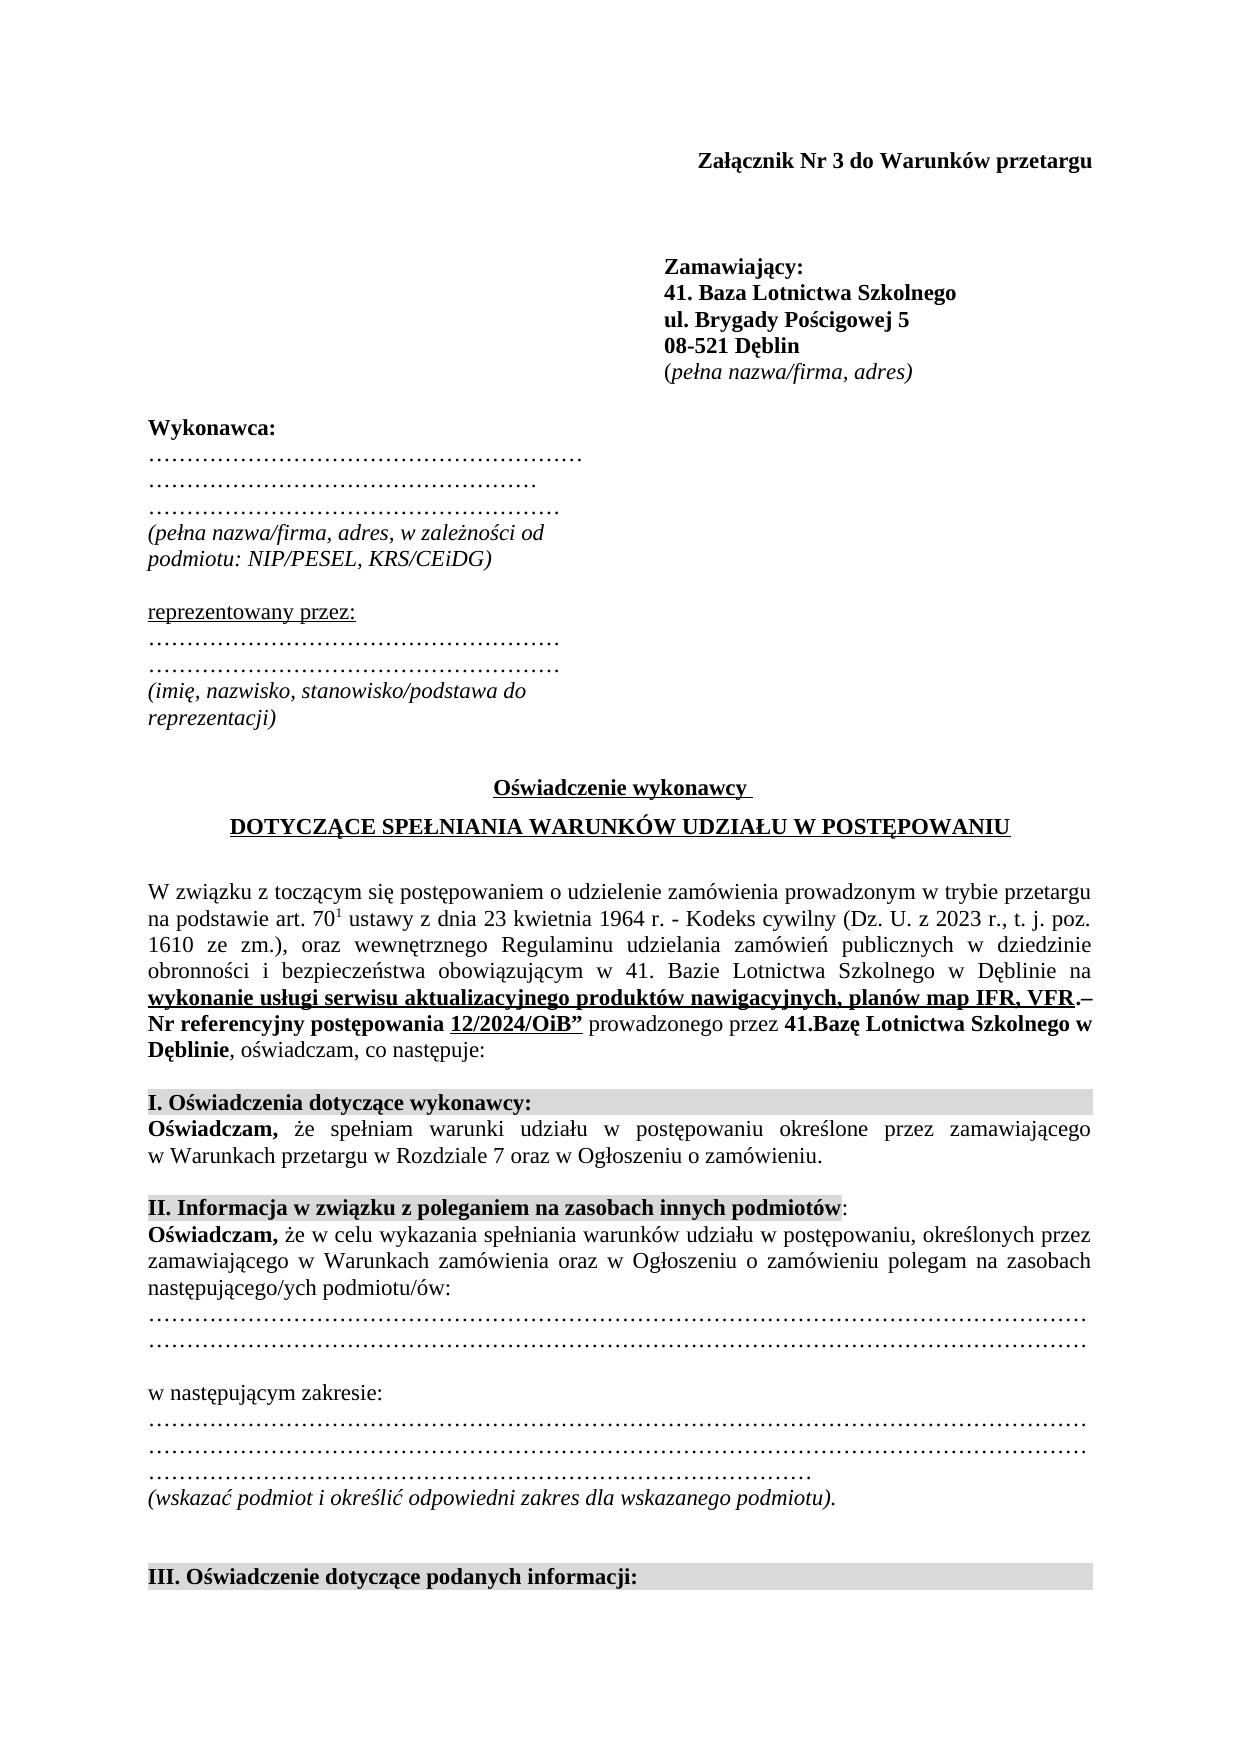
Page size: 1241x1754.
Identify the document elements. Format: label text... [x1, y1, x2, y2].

text ……………………………………………………………………………………………… [148, 440, 605, 493]
text Oświadczam, że w celu wykazania spełniania warunków udziału w postępowaniu, określonych przez zamawiającego w Warunkach zamówienia oraz w Ogłoszeniu o zamówieniu polegam na zasobach następującego/ych podmiotu/ów: [148, 1221, 1093, 1300]
text III. Oświadczenie dotyczące podanych informacji: [148, 1563, 1093, 1590]
text 08-521 Dęblin [664, 332, 1093, 358]
text Wykonawca: [148, 414, 1093, 440]
text w następującym zakresie: [148, 1379, 1093, 1405]
text (pełna nazwa/firma, adres, w zależności od podmiotu: NIP/PESEL, KRS/CEiDG) [148, 519, 605, 572]
text Zamawiający: [590, 253, 1093, 279]
text reprezentowany przez: [148, 598, 605, 624]
text 41. Baza Lotnictwa Szkolnego [664, 279, 1093, 306]
text (imię, nazwisko, stanowisko/podstawa do reprezentacji) [148, 677, 605, 730]
text Oświadczenie wykonawcy [148, 774, 1093, 801]
text (pełna nazwa/firma, adres) [148, 358, 1093, 385]
text ……………………………………………… [148, 624, 605, 651]
text ……………………………………………… [148, 651, 605, 677]
text II. Informacja w związku z poleganiem na zasobach innych podmiotów: [148, 1194, 1093, 1221]
text ul. Brygady Pościgowej 5 [664, 306, 1093, 332]
text ……………………………………………… [148, 493, 605, 519]
text ……………………………………………………………………………………………………………………………………………………………………………………………………………………………………………………………………………………………………… [148, 1405, 1093, 1484]
text I. Oświadczenia dotyczące wykonawcy: [148, 1089, 1093, 1115]
text W związku z toczącym się postępowaniem o udzielenie zamówienia prowadzonym w trybie przetargu na podstawie art. 701 ustawy z dnia 23 kwietnia 1964 r. - Kodeks cywilny (Dz. U. z 2023 r., t. j. poz. 1610 ze zm.), oraz wewnętrznego Regulaminu udzielania zamówień publicznych w dziedzinie obronności i bezpieczeństwa obowiązującym w 41. Bazie Lotnictwa Szkolnego w Dęblinie na wykonanie usługi serwisu aktualizacyjnego produktów nawigacyjnych, planów map IFR, VFR.– Nr referencyjny postępowania 12/2024/OiB” prowadzonego przez 41.Bazę Lotnictwa Szkolnego w Dęblinie, oświadczam, co następuje: [148, 878, 1093, 1063]
text (wskazać podmiot i określić odpowiedni zakres dla wskazanego podmiotu). [148, 1484, 1093, 1511]
text DOTYCZĄCE SPEŁNIANIA WARUNKÓW UDZIAŁU W POSTĘPOWANIU [148, 813, 1093, 839]
text Oświadczam, że spełniam warunki udziału w postępowaniu określone przez zamawiającego w Warunkach przetargu w Rozdziale 7 oraz w Ogłoszeniu o zamówieniu. [148, 1115, 1093, 1194]
text ………………………………………………………………………………………………………………………………………………………………………………………………………………………… [148, 1300, 1093, 1353]
text Załącznik Nr 3 do Warunków przetargu [148, 148, 1093, 174]
